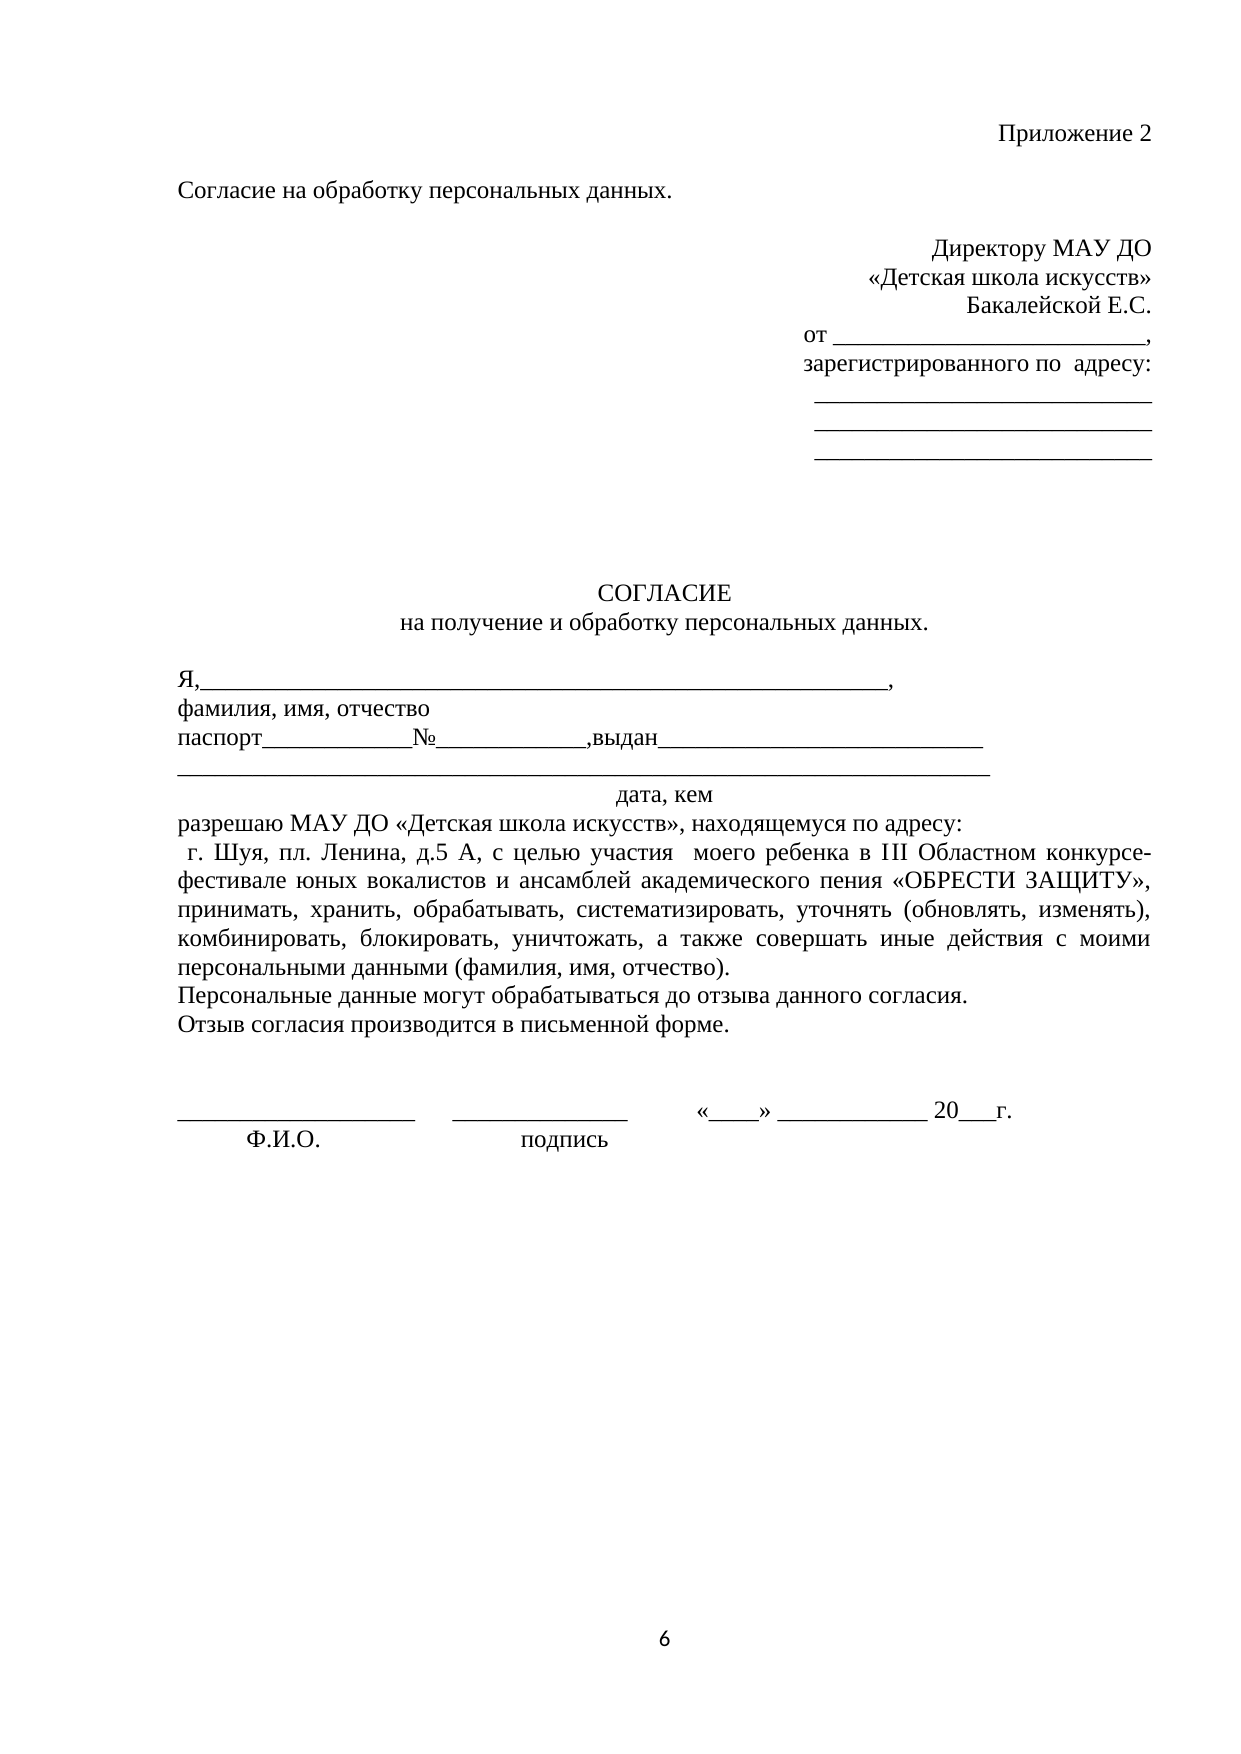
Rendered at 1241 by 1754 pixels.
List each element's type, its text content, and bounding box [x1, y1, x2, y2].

text Бакалейской Е.С. [177, 291, 1152, 319]
text фамилия, имя, отчество [177, 693, 1152, 722]
text Я,_______________________________________________________, [177, 664, 1152, 693]
text ___________________________ [177, 377, 1152, 406]
text СОГЛАСИЕ [177, 578, 1152, 607]
text ___________________________ [177, 434, 1152, 463]
text дата, кем [177, 779, 1152, 808]
text Приложение 2 [177, 118, 1152, 147]
text «Детская школа искусств» [177, 262, 1152, 291]
text ___________________ ______________ «____» ____________ 20___г. [177, 1096, 1152, 1124]
text Ф.И.О. подпись [177, 1124, 1152, 1153]
text ___________________________ [177, 406, 1152, 434]
text Согласие на обработку персональных данных. [177, 176, 1152, 204]
text на получение и обработку персональных данных. [177, 607, 1152, 636]
text г. Шуя, пл. Ленина, д.5 А, с целью участия моего ребенка в III Областном конкурсе-фестивале юных вокалистов и ансамблей академического пения «ОБРЕСТИ ЗАЩИТУ», принимать, хранить, обрабатывать, систематизировать, уточнять (обновлять, изменять), комбинировать, блокировать, уничтожать, а также совершать иные действия с моими персональными данными (фамилия, имя, отчество). [177, 837, 1152, 981]
text от _________________________, [177, 319, 1152, 348]
text Отзыв согласия производится в письменной форме. [177, 1009, 1152, 1038]
text разрешаю МАУ ДО «Детская школа искусств», находящемуся по адресу: [177, 808, 1152, 837]
text Персональные данные могут обрабатываться до отзыва данного согласия. [177, 981, 1152, 1009]
text _________________________________________________________________ [177, 751, 1152, 779]
text зарегистрированного по адресу: [177, 348, 1152, 377]
text Директору МАУ ДО [177, 233, 1152, 262]
text паспорт____________№____________,выдан__________________________ [177, 722, 1152, 751]
